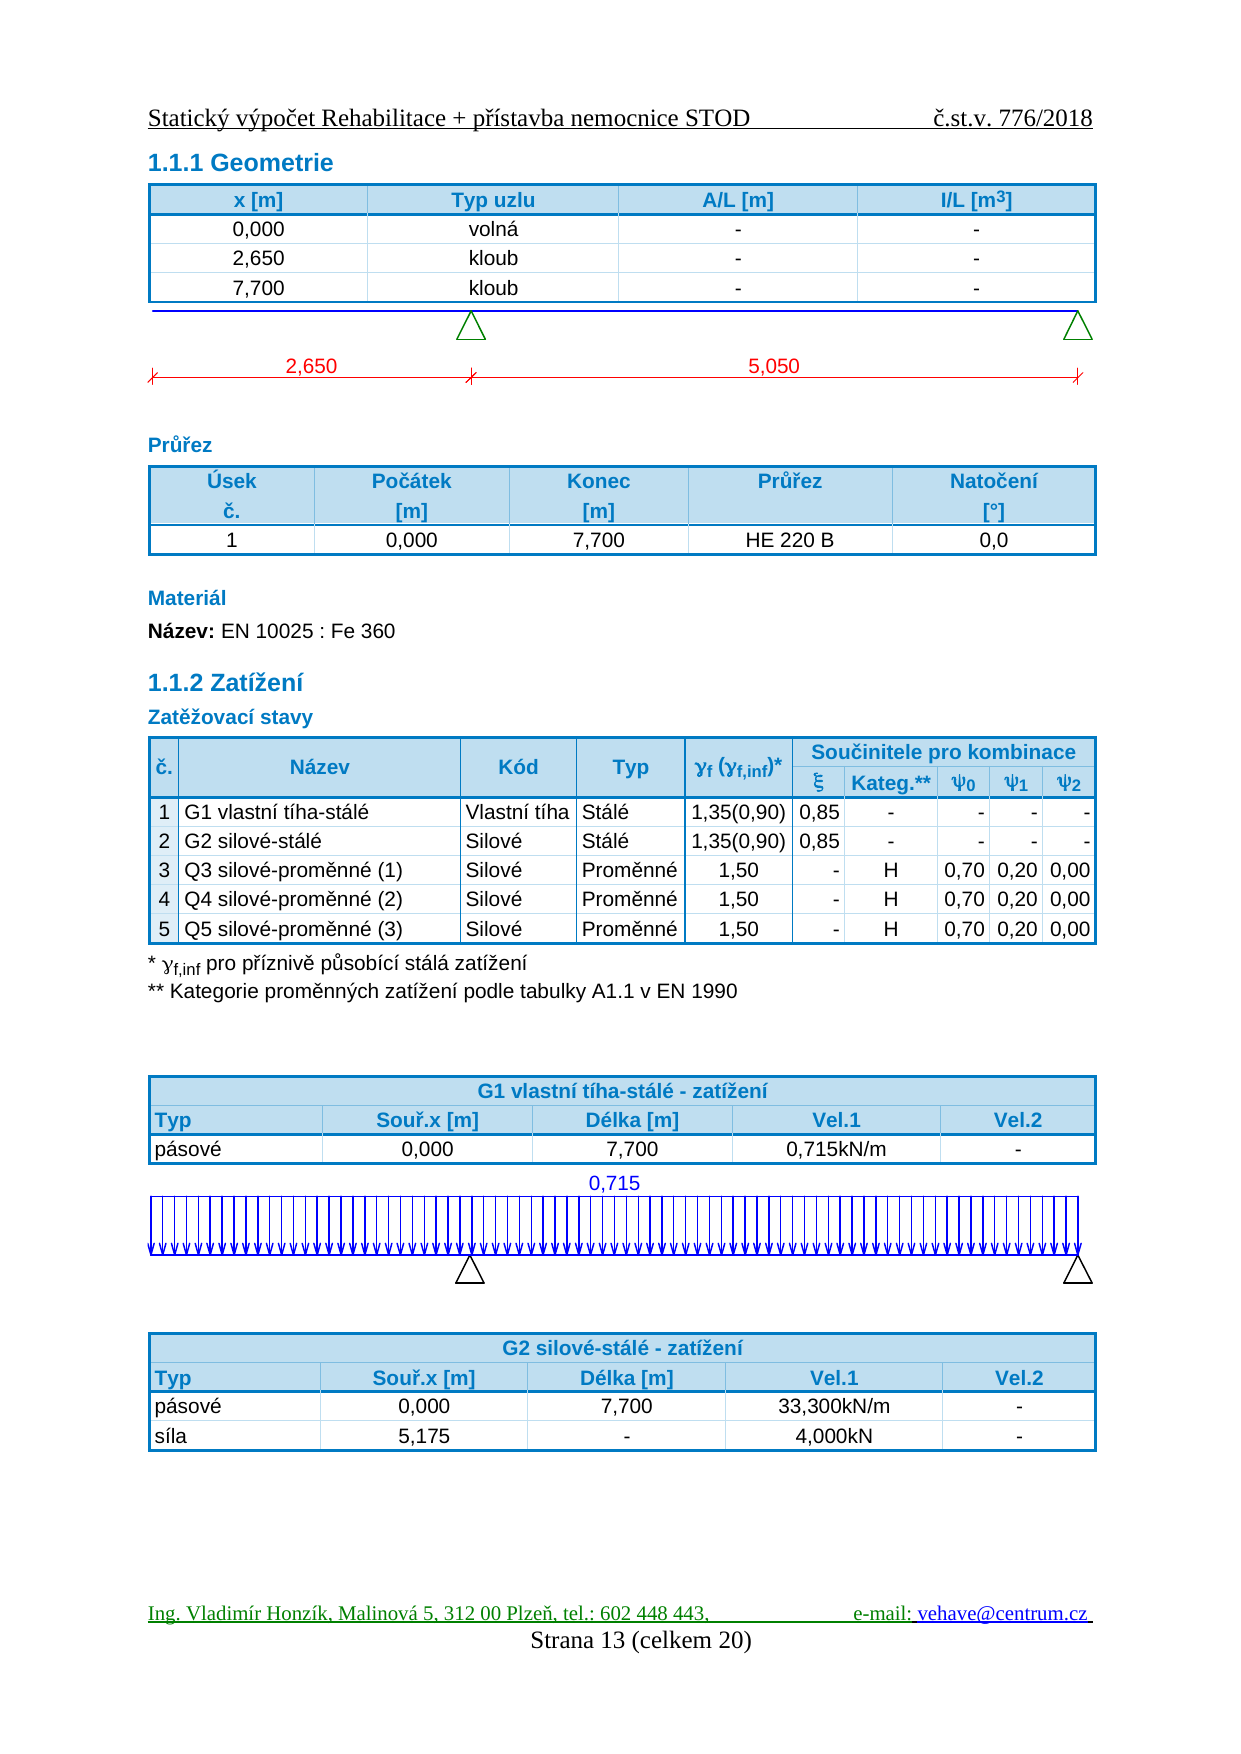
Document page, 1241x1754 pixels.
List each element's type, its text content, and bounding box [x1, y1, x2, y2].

table_cell Souř.x [m] [321, 1363, 527, 1390]
table_cell Q3 silové-proměnné (1) [179, 856, 460, 884]
table_header x [m] [151, 186, 367, 213]
table_header Název [179, 739, 460, 796]
table_cell 1 [990, 767, 1042, 796]
table_cell 0,20 [990, 856, 1042, 884]
table_cell  [793, 767, 844, 796]
table_cell Délka [m] [528, 1363, 725, 1390]
table_cell - [858, 244, 1094, 272]
table_cell volná [368, 216, 618, 243]
table_cell Typ [151, 1106, 322, 1133]
table_cell Typ [151, 1363, 320, 1390]
text ** Kategorie proměnných zatížení podle tabulky A1.1 v EN 1990 [148, 979, 1092, 1003]
table_cell [m] [315, 496, 509, 523]
table_cell - [1043, 827, 1094, 855]
table_cell - [793, 856, 844, 884]
table_cell kloub [368, 244, 618, 272]
table_cell 0,000 [323, 1136, 532, 1162]
table_cell kloub [368, 273, 618, 301]
table_cell 0,20 [990, 885, 1042, 913]
table_cell pásové [151, 1393, 320, 1420]
text Průřez [148, 433, 1092, 457]
table_cell - [943, 1393, 1094, 1420]
table_cell Proměnné [577, 856, 684, 884]
table_cell 0,85 [793, 827, 844, 855]
table_cell 3 [151, 856, 178, 884]
table_header A/L [m] [619, 186, 857, 213]
table_cell - [943, 1421, 1094, 1449]
table_cell - [938, 799, 989, 826]
table_cell 0,0 [893, 526, 1094, 553]
table_cell HE 220 B [689, 526, 892, 553]
table_header Součinitele pro kombinace [793, 739, 1094, 766]
table_cell - [793, 914, 844, 942]
table_cell 1,35(0,90) [686, 827, 792, 855]
table_cell H [845, 856, 937, 884]
table_cell Q5 silové-proměnné (3) [179, 914, 460, 942]
table_cell 7,700 [528, 1393, 725, 1420]
table_cell Silové [461, 885, 576, 913]
table_header f (f,inf)* [686, 739, 792, 796]
table_cell 0,85 [793, 799, 844, 826]
table_cell Souř.x [m] [323, 1106, 532, 1133]
table_header Typ [577, 739, 684, 796]
table_cell Stálé [577, 799, 684, 826]
table_cell - [619, 273, 857, 301]
table_cell Q4 silové-proměnné (2) [179, 885, 460, 913]
table_header Kód [461, 739, 576, 796]
table_cell Vel.2 [943, 1363, 1094, 1390]
table_cell 2,650 [151, 244, 367, 272]
table_cell G1 vlastní tíha-stálé [179, 799, 460, 826]
table_cell - [990, 827, 1042, 855]
table_cell Proměnné [577, 885, 684, 913]
table_cell pásové [151, 1136, 322, 1162]
table_cell - [528, 1421, 725, 1449]
text * f,inf pro příznivě působící stálá zatížení [148, 951, 1092, 979]
table_cell 0,000 [315, 526, 509, 553]
table_header Konec [510, 468, 688, 496]
table_cell 0,70 [938, 856, 989, 884]
table_header I/L [m3] [858, 186, 1094, 213]
table_cell 2 [151, 827, 178, 855]
table_cell H [845, 914, 937, 942]
table_cell Kateg.** [845, 767, 937, 796]
table_cell 1,35(0,90) [686, 799, 792, 826]
table_cell 0,000 [151, 216, 367, 243]
table_cell 5,175 [321, 1421, 527, 1449]
table_cell Vel.1 [733, 1106, 940, 1133]
table_cell 5 [151, 914, 178, 942]
table_cell 0,70 [938, 914, 989, 942]
table_cell - [845, 799, 937, 826]
table_cell 1,50 [686, 914, 792, 942]
table_cell [m] [510, 496, 688, 523]
text Název: EN 10025 : Fe 360 [148, 618, 1092, 642]
table_cell G2 silové-stálé [179, 827, 460, 855]
table_cell [°] [893, 496, 1094, 523]
table_cell 0,00 [1043, 914, 1094, 942]
table_cell 1,50 [686, 856, 792, 884]
table_cell Silové [461, 914, 576, 942]
table_cell 33,300kN/m [726, 1393, 942, 1420]
table_cell Silové [461, 827, 576, 855]
table_cell Vel.1 [726, 1363, 942, 1390]
table_cell 1,50 [686, 885, 792, 913]
table_cell 4,000kN [726, 1421, 942, 1449]
table_cell Silové [461, 856, 576, 884]
table_cell - [990, 799, 1042, 826]
text 1.1.1 Geometrie [148, 148, 1092, 176]
table_cell Vel.2 [941, 1106, 1094, 1133]
table_header Úsek [151, 468, 314, 496]
table_cell 4 [151, 885, 178, 913]
table_header G2 silové-stálé - zatížení [151, 1335, 1094, 1362]
table_cell [689, 496, 892, 523]
table_cell 0,715kN/m [733, 1136, 940, 1162]
table_cell - [845, 827, 937, 855]
table_cell - [941, 1136, 1094, 1162]
table_cell 1 [151, 799, 178, 826]
table_cell 0,00 [1043, 856, 1094, 884]
table_header Typ uzlu [368, 186, 618, 213]
table_cell 1 [151, 526, 314, 553]
table_cell 7,700 [510, 526, 688, 553]
table_header Průřez [689, 468, 892, 496]
text 1.1.2 Zatížení [148, 668, 1092, 697]
table_cell 0,70 [938, 885, 989, 913]
table_header Počátek [315, 468, 509, 496]
table_header Natočení [893, 468, 1094, 496]
table_cell Stálé [577, 827, 684, 855]
table_cell Vlastní tíha [461, 799, 576, 826]
table_cell - [1043, 799, 1094, 826]
table_cell 2 [1043, 767, 1094, 796]
table_cell - [793, 885, 844, 913]
text Materiál [148, 586, 1092, 610]
table_cell Délka [m] [533, 1106, 732, 1133]
table_cell 0 [938, 767, 989, 796]
table_cell H [845, 885, 937, 913]
table_cell Proměnné [577, 914, 684, 942]
table_cell - [858, 216, 1094, 243]
table_cell 7,700 [533, 1136, 732, 1162]
table_header č. [151, 739, 178, 796]
table_cell - [858, 273, 1094, 301]
table_cell 0,00 [1043, 885, 1094, 913]
table_cell 7,700 [151, 273, 367, 301]
text Zatěžovací stavy [148, 705, 1092, 729]
table_cell 0,20 [990, 914, 1042, 942]
table_cell - [619, 216, 857, 243]
table_cell č. [151, 496, 314, 523]
table_cell 0,000 [321, 1393, 527, 1420]
table_cell - [619, 244, 857, 272]
table_cell - [938, 827, 989, 855]
table_cell síla [151, 1421, 320, 1449]
table_header G1 vlastní tíha-stálé - zatížení [151, 1078, 1094, 1105]
